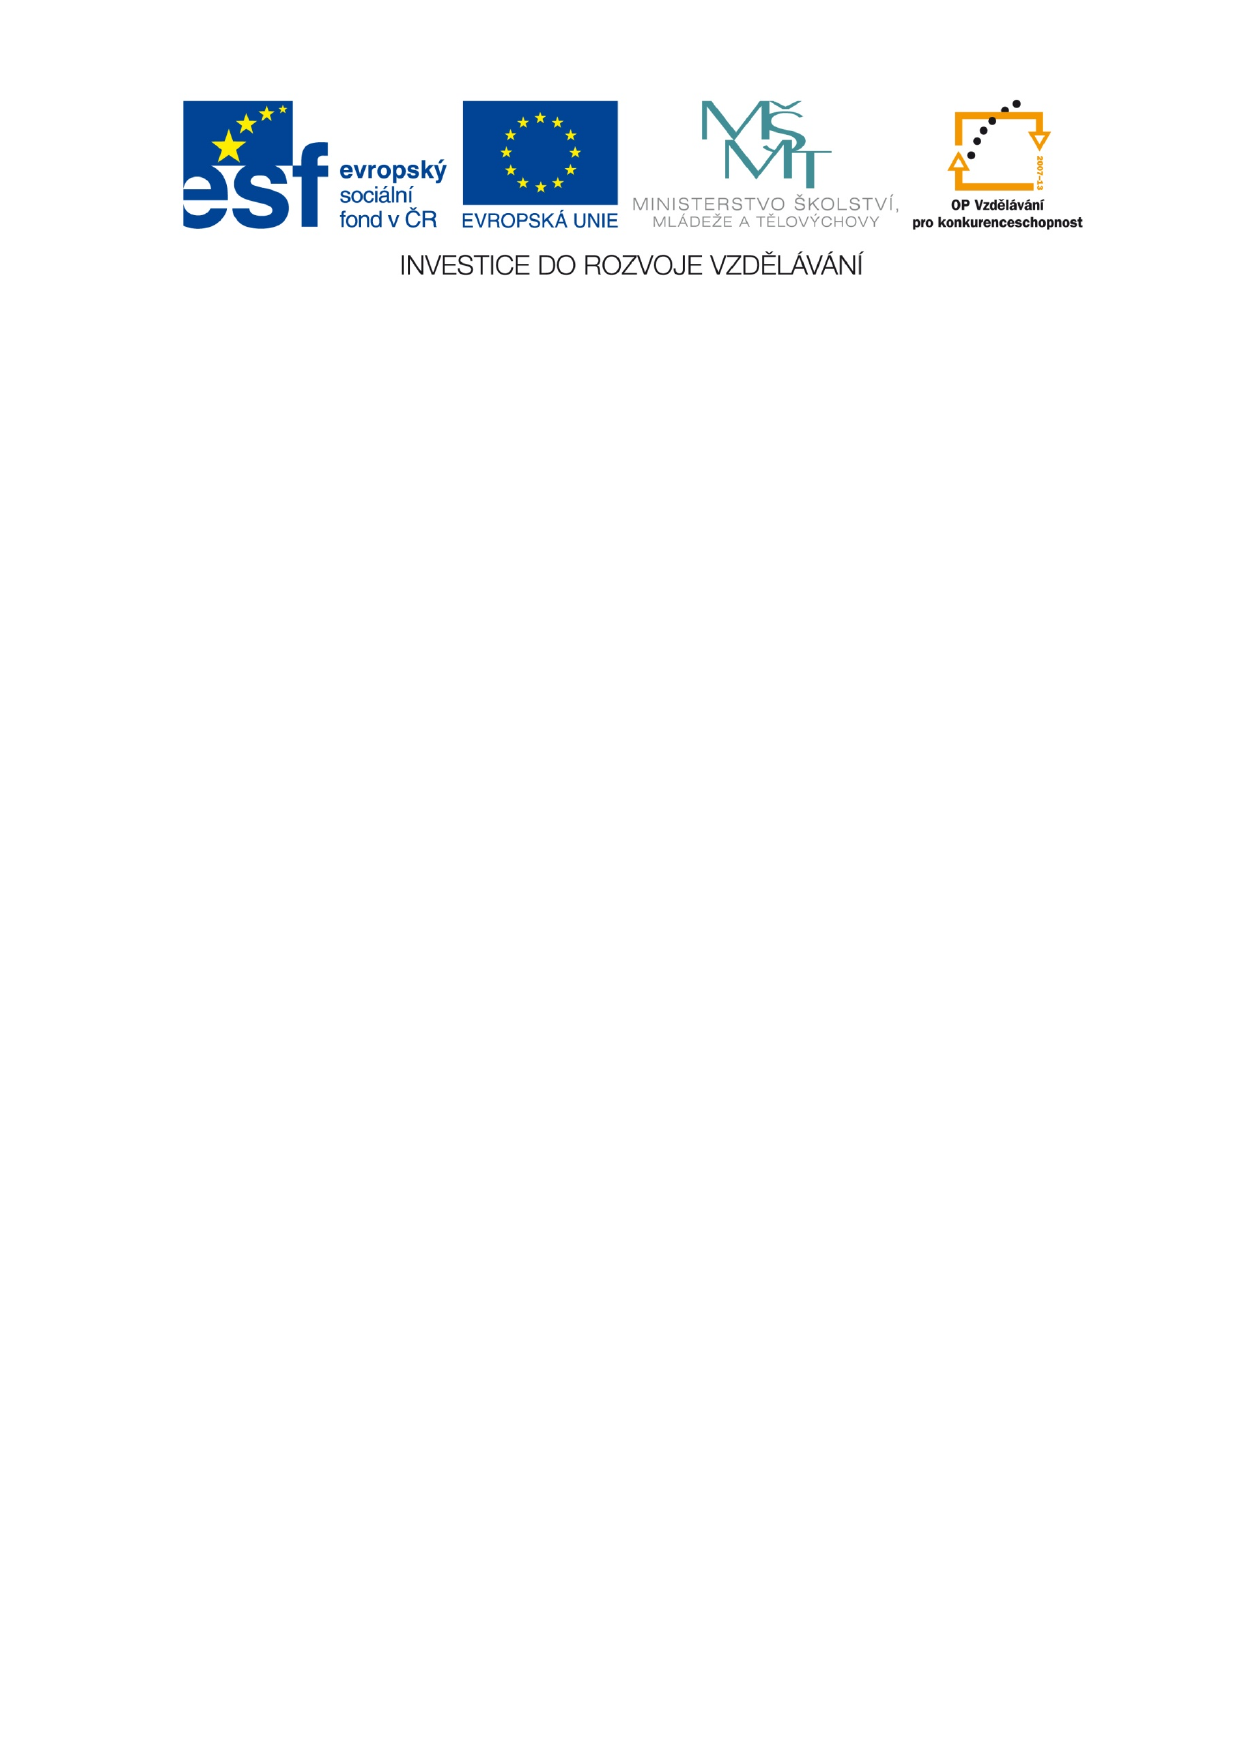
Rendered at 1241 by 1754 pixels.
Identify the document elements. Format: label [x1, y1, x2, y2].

picture [135, 60, 1144, 307]
